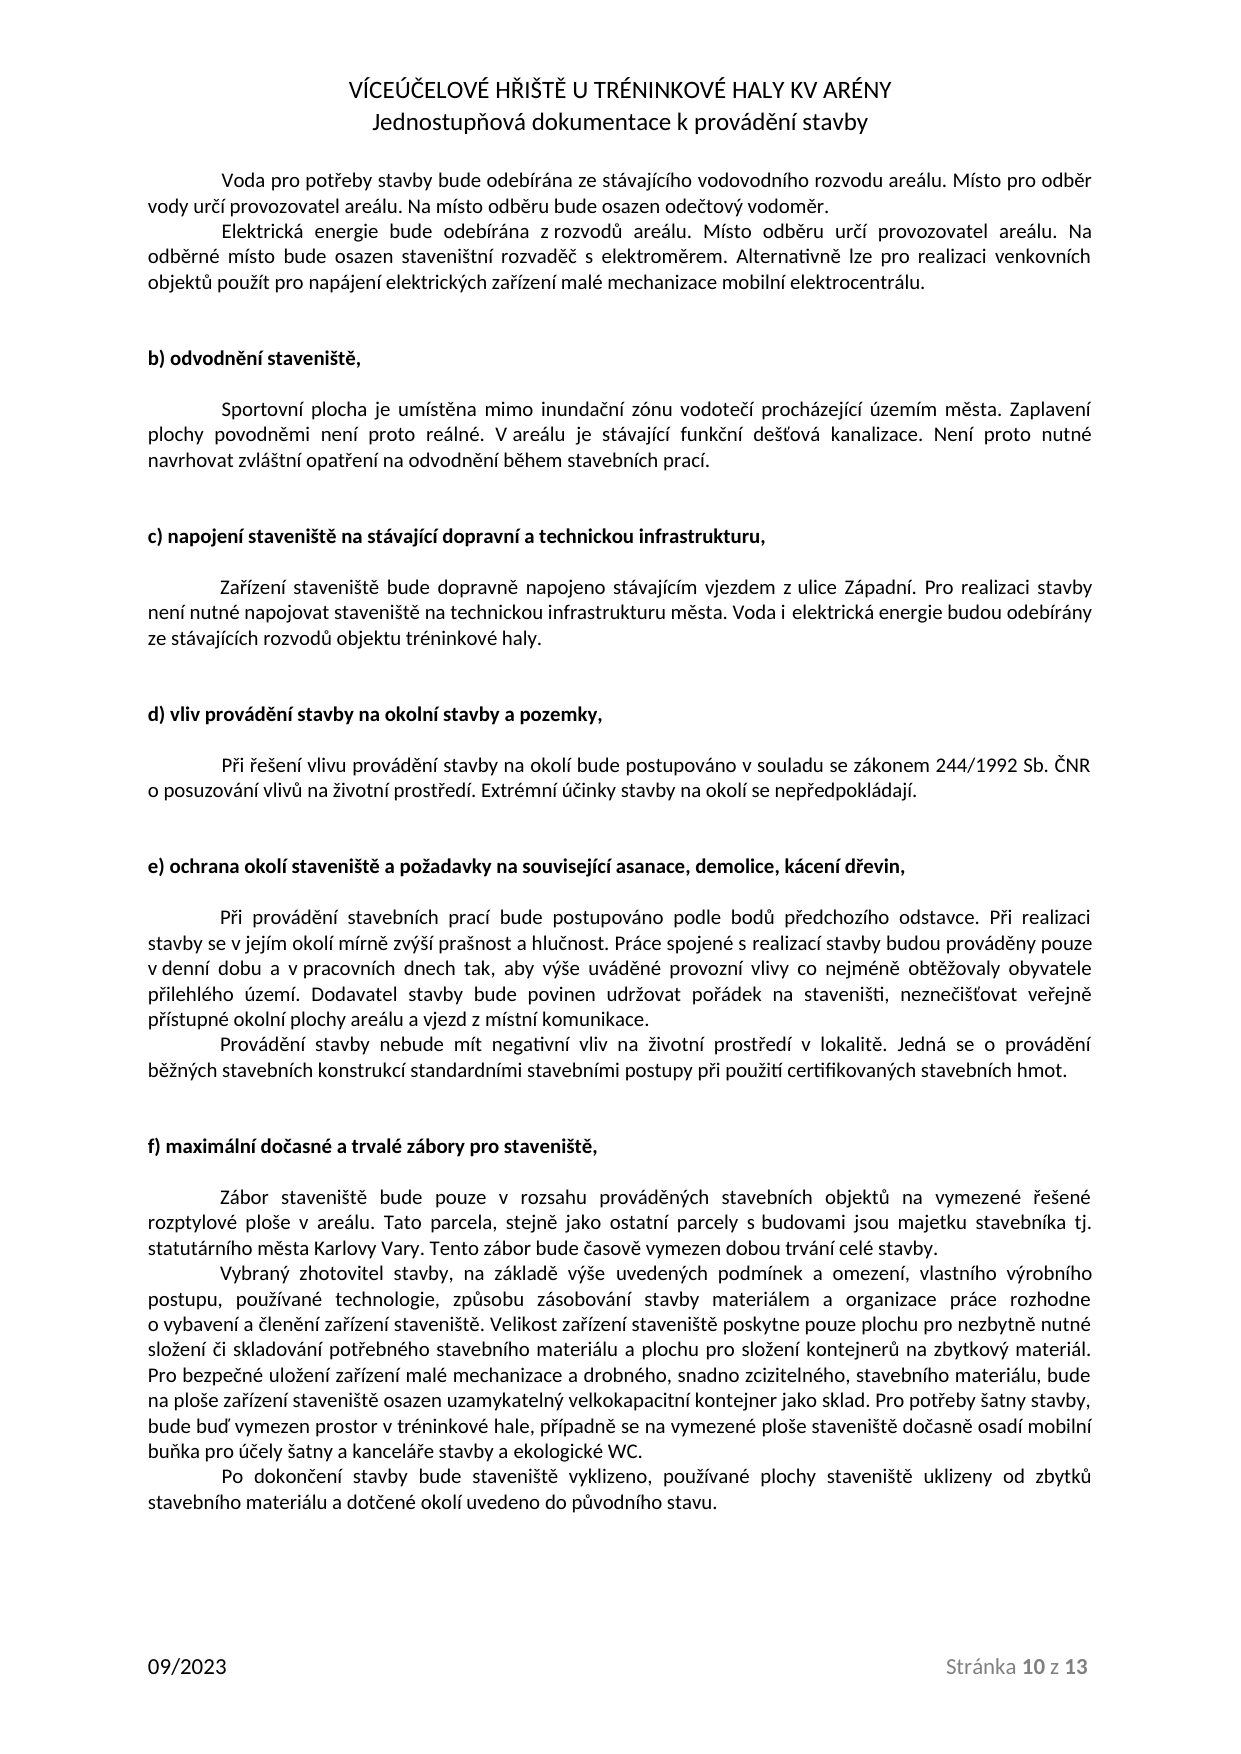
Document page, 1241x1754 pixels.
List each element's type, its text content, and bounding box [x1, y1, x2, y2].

text d) vliv provádění stavby na okolní stavby a pozemky, [148, 701, 1093, 727]
text Zařízení staveniště bude dopravně napojeno stávajícím vjezdem z ulice Západní. Pro realizaci stavby není nutné napojovat staveniště na technickou infrastrukturu města. Voda i elektrická energie budou odebírány ze stávajících rozvodů objektu tréninkové haly. [148, 574, 1093, 650]
text Voda pro potřeby stavby bude odebírána ze stávajícího vodovodního rozvodu areálu. Místo pro odběr vody určí provozovatel areálu. Na místo odběru bude osazen odečtový vodoměr. [148, 167, 1093, 218]
text Sportovní plocha je umístěna mimo inundační zónu vodotečí procházející územím města. Zaplavení plochy povodněmi není proto reálné. V areálu je stávající funkční dešťová kanalizace. Není proto nutné navrhovat zvláštní opatření na odvodnění během stavebních prací. [148, 396, 1093, 472]
text Při provádění stavebních prací bude postupováno podle bodů předchozího odstavce. Při realizaci stavby se v jejím okolí mírně zvýší prašnost a hlučnost. Práce spojené s realizací stavby budou prováděny pouze v denní dobu a v pracovních dnech tak, aby výše uváděné provozní vlivy co nejméně obtěžovaly obyvatele přilehlého území. Dodavatel stavby bude povinen udržovat pořádek na staveništi, neznečišťovat veřejně přístupné okolní plochy areálu a vjezd z místní komunikace. [148, 904, 1093, 1032]
text Elektrická energie bude odebírána z rozvodů areálu. Místo odběru určí provozovatel areálu. Na odběrné místo bude osazen staveništní rozvaděč s elektroměrem. Alternativně lze pro realizaci venkovních objektů použít pro napájení elektrických zařízení malé mechanizace mobilní elektrocentrálu. [148, 218, 1093, 294]
text Vybraný zhotovitel stavby, na základě výše uvedených podmínek a omezení, vlastního výrobního postupu, používané technologie, způsobu zásobování stavby materiálem a organizace práce rozhodne o vybavení a členění zařízení staveniště. Velikost zařízení staveniště poskytne pouze plochu pro nezbytně nutné složení či skladování potřebného stavebního materiálu a plochu pro složení kontejnerů na zbytkový materiál. Pro bezpečné uložení zařízení malé mechanizace a drobného, snadno zcizitelného, stavebního materiálu, bude na ploše zařízení staveniště osazen uzamykatelný velkokapacitní kontejner jako sklad. Pro potřeby šatny stavby, bude buď vymezen prostor v tréninkové hale, případně se na vymezené ploše staveniště dočasně osadí mobilní buňka pro účely šatny a kanceláře stavby a ekologické WC. [148, 1260, 1093, 1464]
text Při řešení vlivu provádění stavby na okolí bude postupováno v souladu se zákonem 244/1992 Sb. ČNR o posuzování vlivů na životní prostředí. Extrémní účinky stavby na okolí se nepředpokládají. [148, 752, 1093, 803]
text Provádění stavby nebude mít negativní vliv na životní prostředí v lokalitě. Jedná se o provádění běžných stavebních konstrukcí standardními stavebními postupy při použití certifikovaných stavebních hmot. [148, 1032, 1093, 1082]
text e) ochrana okolí staveniště a požadavky na související asanace, demolice, kácení dřevin, [148, 854, 1093, 879]
text Po dokončení stavby bude staveniště vyklizeno, používané plochy staveniště uklizeny od zbytků stavebního materiálu a dotčené okolí uvedeno do původního stavu. [148, 1464, 1093, 1514]
text f) maximální dočasné a trvalé zábory pro staveniště, [148, 1133, 1093, 1159]
text b) odvodnění staveniště, [148, 345, 1093, 371]
text c) napojení staveniště na stávající dopravní a technickou infrastrukturu, [148, 523, 1093, 549]
text Zábor staveniště bude pouze v rozsahu prováděných stavebních objektů na vymezené řešené rozptylové ploše v areálu. Tato parcela, stejně jako ostatní parcely s budovami jsou majetku stavebníka tj. statutárního města Karlovy Vary. Tento zábor bude časově vymezen dobou trvání celé stavby. [148, 1184, 1093, 1260]
